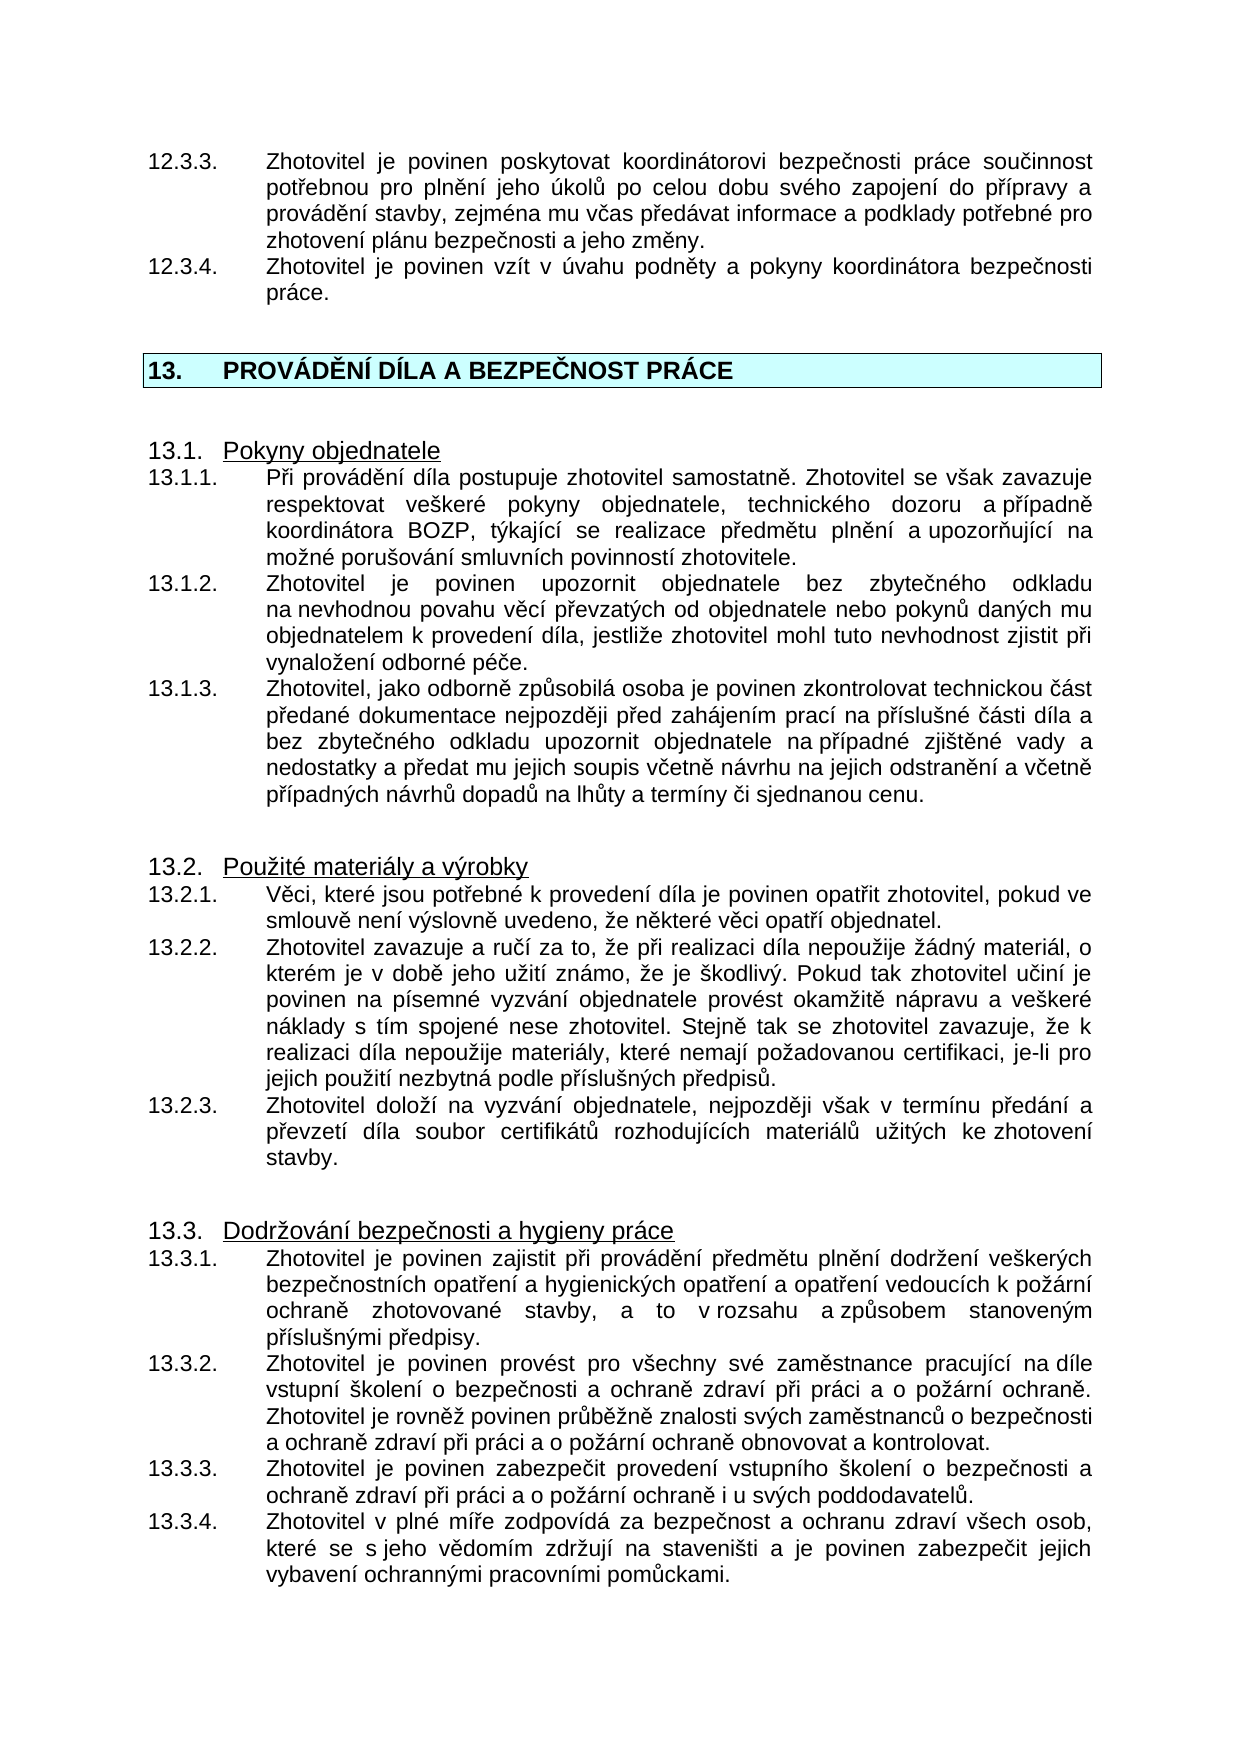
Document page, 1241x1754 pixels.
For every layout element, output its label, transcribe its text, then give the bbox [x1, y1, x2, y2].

list Zhotovitel, jako odborně způsobilá osoba je povinen zkontrolovat technickou část předané dokumentace nejpozději před zahájením prací na příslušné části díla a bez zbytečného odkladu upozornit objednatele na případné zjištěné vady a nedostatky a předat mu jejich soupis včetně návrhu na jejich odstranění a včetně případných návrhů dopadů na lhůty a termíny či sjednanou cenu. [148, 675, 1093, 807]
list Věci, které jsou potřebné k provedení díla je povinen opatřit zhotovitel, pokud ve smlouvě není výslovně uvedeno, že některé věci opatří objednatel. [148, 881, 1093, 933]
list Zhotovitel zavazuje a ručí za to, že při realizaci díla nepoužije žádný materiál, o kterém je v době jeho užití známo, že je škodlivý. Pokud tak zhotovitel učiní je povinen na písemné vyzvání objednatele provést okamžitě nápravu a veškeré náklady s tím spojené nese zhotovitel. Stejně tak se zhotovitel zavazuje, že k realizaci díla nepoužije materiály, které nemají požadovanou certifikaci, je-li pro jejich použití nezbytná podle příslušných předpisů. [148, 933, 1093, 1092]
list Dodržování bezpečnosti a hygieny práce [148, 1216, 1093, 1244]
list Zhotovitel doloží na vyzvání objednatele, nejpozději však v termínu předání a převzetí díla soubor certifikátů rozhodujících materiálů užitých ke zhotovení stavby. [148, 1092, 1093, 1171]
list Zhotovitel je povinen poskytovat koordinátorovi bezpečnosti práce součinnost potřebnou pro plnění jeho úkolů po celou dobu svého zapojení do přípravy a provádění stavby, zejména mu včas předávat informace a podklady potřebné pro zhotovení plánu bezpečnosti a jeho změny. [148, 148, 1093, 253]
list Zhotovitel je povinen zajistit při provádění předmětu plnění dodržení veškerých bezpečnostních opatření a hygienických opatření a opatření vedoucích k požární ochraně zhotovované stavby, a to v rozsahu a způsobem stanoveným příslušnými předpisy. [148, 1244, 1093, 1350]
list Zhotovitel je povinen provést pro všechny své zaměstnance pracující na díle vstupní školení o bezpečnosti a ochraně zdraví při práci a o požární ochraně. Zhotovitel je rovněž povinen průběžně znalosti svých zaměstnanců o bezpečnosti a ochraně zdraví při práci a o požární ochraně obnovovat a kontrolovat. [148, 1350, 1093, 1455]
list Zhotovitel je povinen upozornit objednatele bez zbytečného odkladu na nevhodnou povahu věcí převzatých od objednatele nebo pokynů daných mu objednatelem k provedení díla, jestliže zhotovitel mohl tuto nevhodnost zjistit při vynaložení odborné péče. [148, 570, 1093, 675]
list Pokyny objednatele [148, 436, 1093, 464]
list Při provádění díla postupuje zhotovitel samostatně. Zhotovitel se však zavazuje respektovat veškeré pokyny objednatele, technického dozoru a případně koordinátora BOZP, týkající se realizace předmětu plnění a upozorňující na možné porušování smluvních povinností zhotovitele. [148, 464, 1093, 570]
text Provádění díla a bezpečnost práce [144, 354, 1101, 387]
list Zhotovitel je povinen zabezpečit provedení vstupního školení o bezpečnosti a ochraně zdraví při práci a o požární ochraně i u svých poddodavatelů. [148, 1455, 1093, 1508]
list Použité materiály a výrobky [148, 852, 1093, 881]
list Zhotovitel je povinen vzít v úvahu podněty a pokyny koordinátora bezpečnosti práce. [148, 253, 1093, 306]
list Zhotovitel v plné míře zodpovídá za bezpečnost a ochranu zdraví všech osob, které se s jeho vědomím zdržují na staveništi a je povinen zabezpečit jejich vybavení ochrannými pracovními pomůckami. [148, 1508, 1093, 1587]
